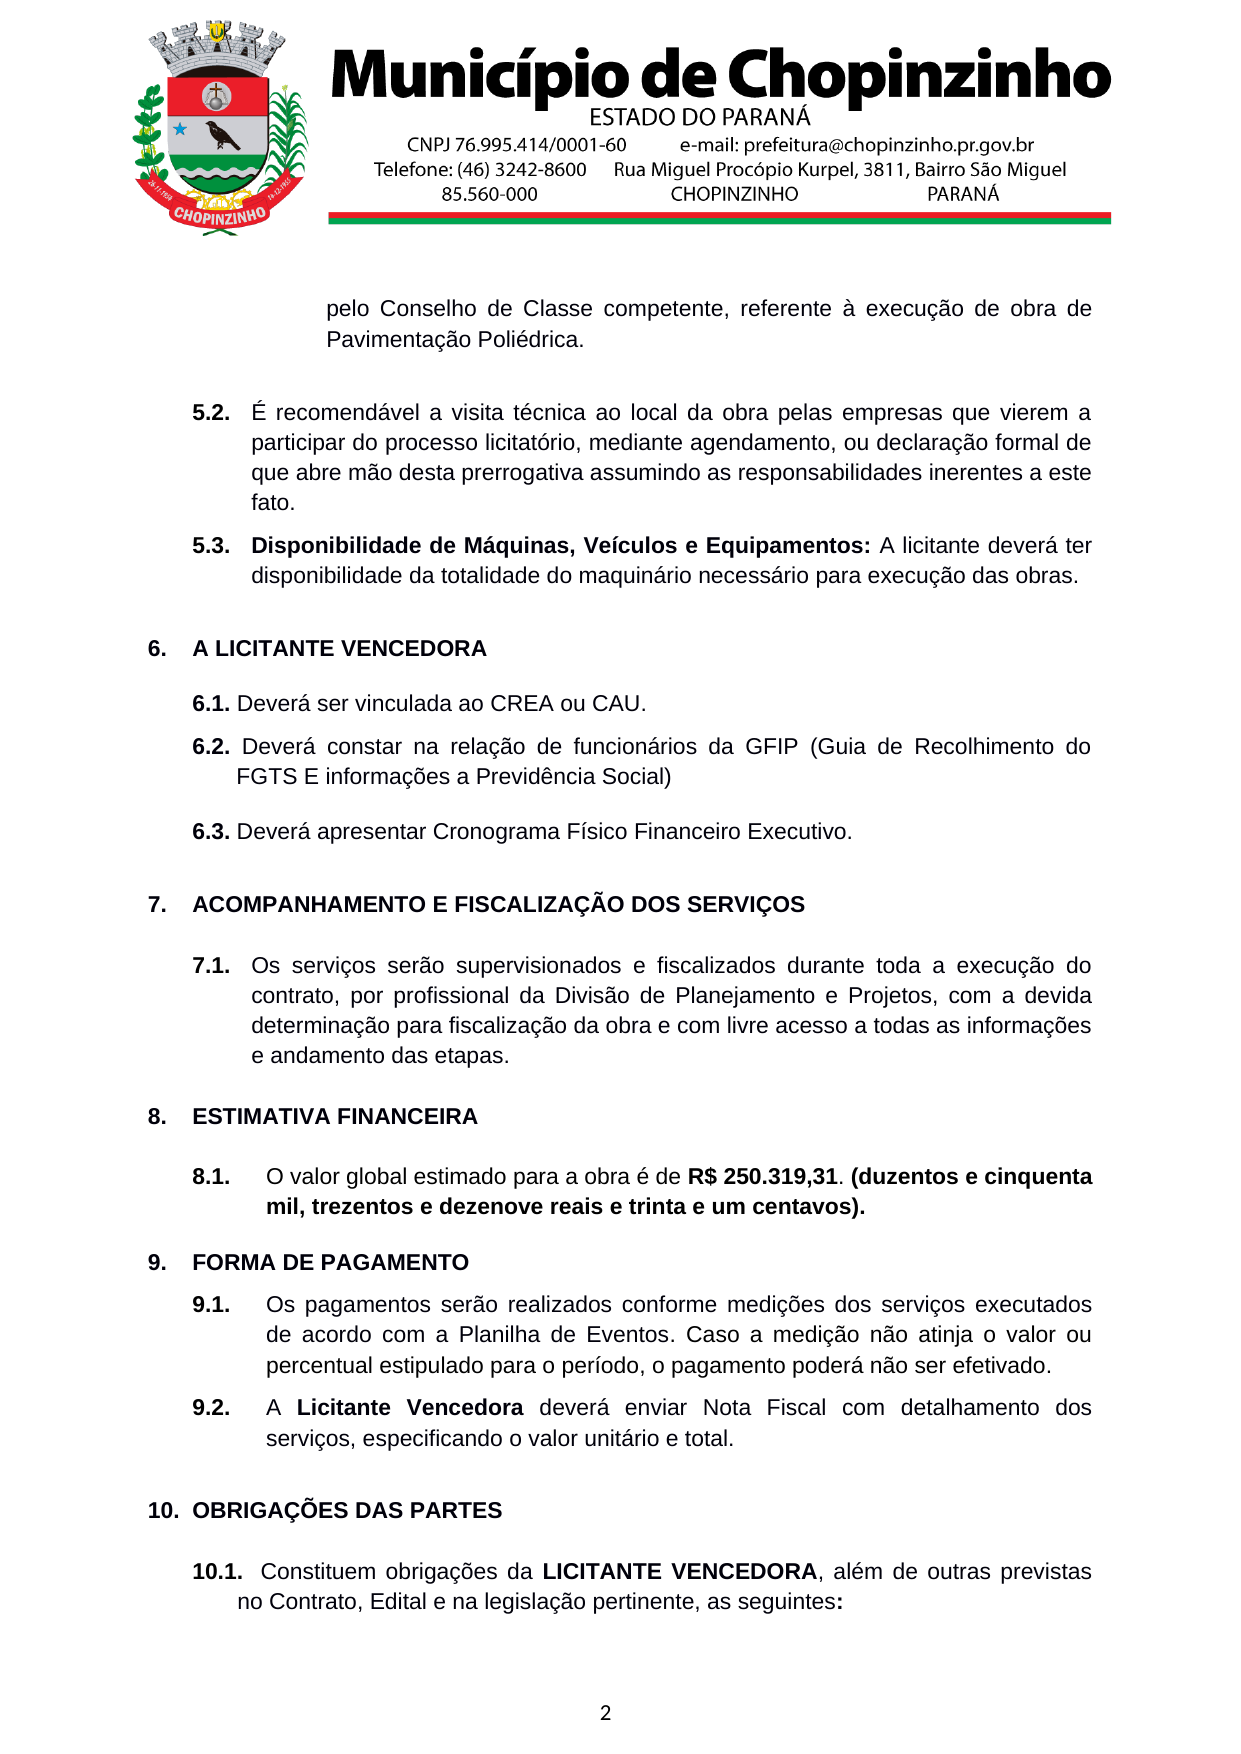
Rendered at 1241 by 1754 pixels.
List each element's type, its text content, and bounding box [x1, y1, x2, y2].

list É recomendável a visita técnica ao local da obra pelas empresas que vierem a participar do processo licitatório, mediante agendamento, ou declaração formal de que abre mão desta prerrogativa assumindo as responsabilidades inerentes a este fato. [192, 398, 1092, 515]
text 6.3. Deverá apresentar Cronograma Físico Financeiro Executivo. [148, 818, 1092, 844]
list Constituem obrigações da LICITANTE VENCEDORA, além de outras previstas no Contrato, Edital e na legislação pertinente, as seguintes: [192, 1558, 1092, 1614]
list ACOMPANHAMENTO E FISCALIZAÇÃO DOS SERVIÇOS [148, 891, 1092, 917]
list A Licitante Vencedora deverá enviar Nota Fiscal com detalhamento dos serviços, especificando o valor unitário e total. [192, 1394, 1092, 1451]
list Os pagamentos serão realizados conforme medições dos serviços executados de acordo com a Planilha de Eventos. Caso a medição não atinja o valor ou percentual estipulado para o período, o pagamento poderá não ser efetivado. [192, 1291, 1092, 1378]
text 6.2. Deverá constar na relação de funcionários da GFIP (Guia de Recolhimento do FGTS E informações a Previdência Social) [148, 733, 1092, 789]
list Disponibilidade de Máquinas, Veículos e Equipamentos: A licitante deverá ter disponibilidade da totalidade do maquinário necessário para execução das obras. [192, 532, 1092, 588]
list A LICITANTE VENCEDORA [148, 635, 1092, 661]
picture [126, 12, 1121, 241]
list Os serviços serão supervisionados e fiscalizados durante toda a execução do contrato, por profissional da Divisão de Planejamento e Projetos, com a devida determinação para fiscalização da obra e com livre acesso a todas as informações e andamento das etapas. [192, 952, 1092, 1068]
list O valor global estimado para a obra é de R$ 250.319,31. (duzentos e cinquenta mil, trezentos e dezenove reais e trinta e um centavos). [192, 1163, 1092, 1219]
list FORMA DE PAGAMENTO [148, 1248, 1092, 1275]
list OBRIGAÇÕES DAS PARTES [148, 1497, 1092, 1524]
text 6.1. Deverá ser vinculada ao CREA ou CAU. [192, 690, 1092, 716]
list ESTIMATIVA FINANCEIRA [148, 1103, 1092, 1129]
